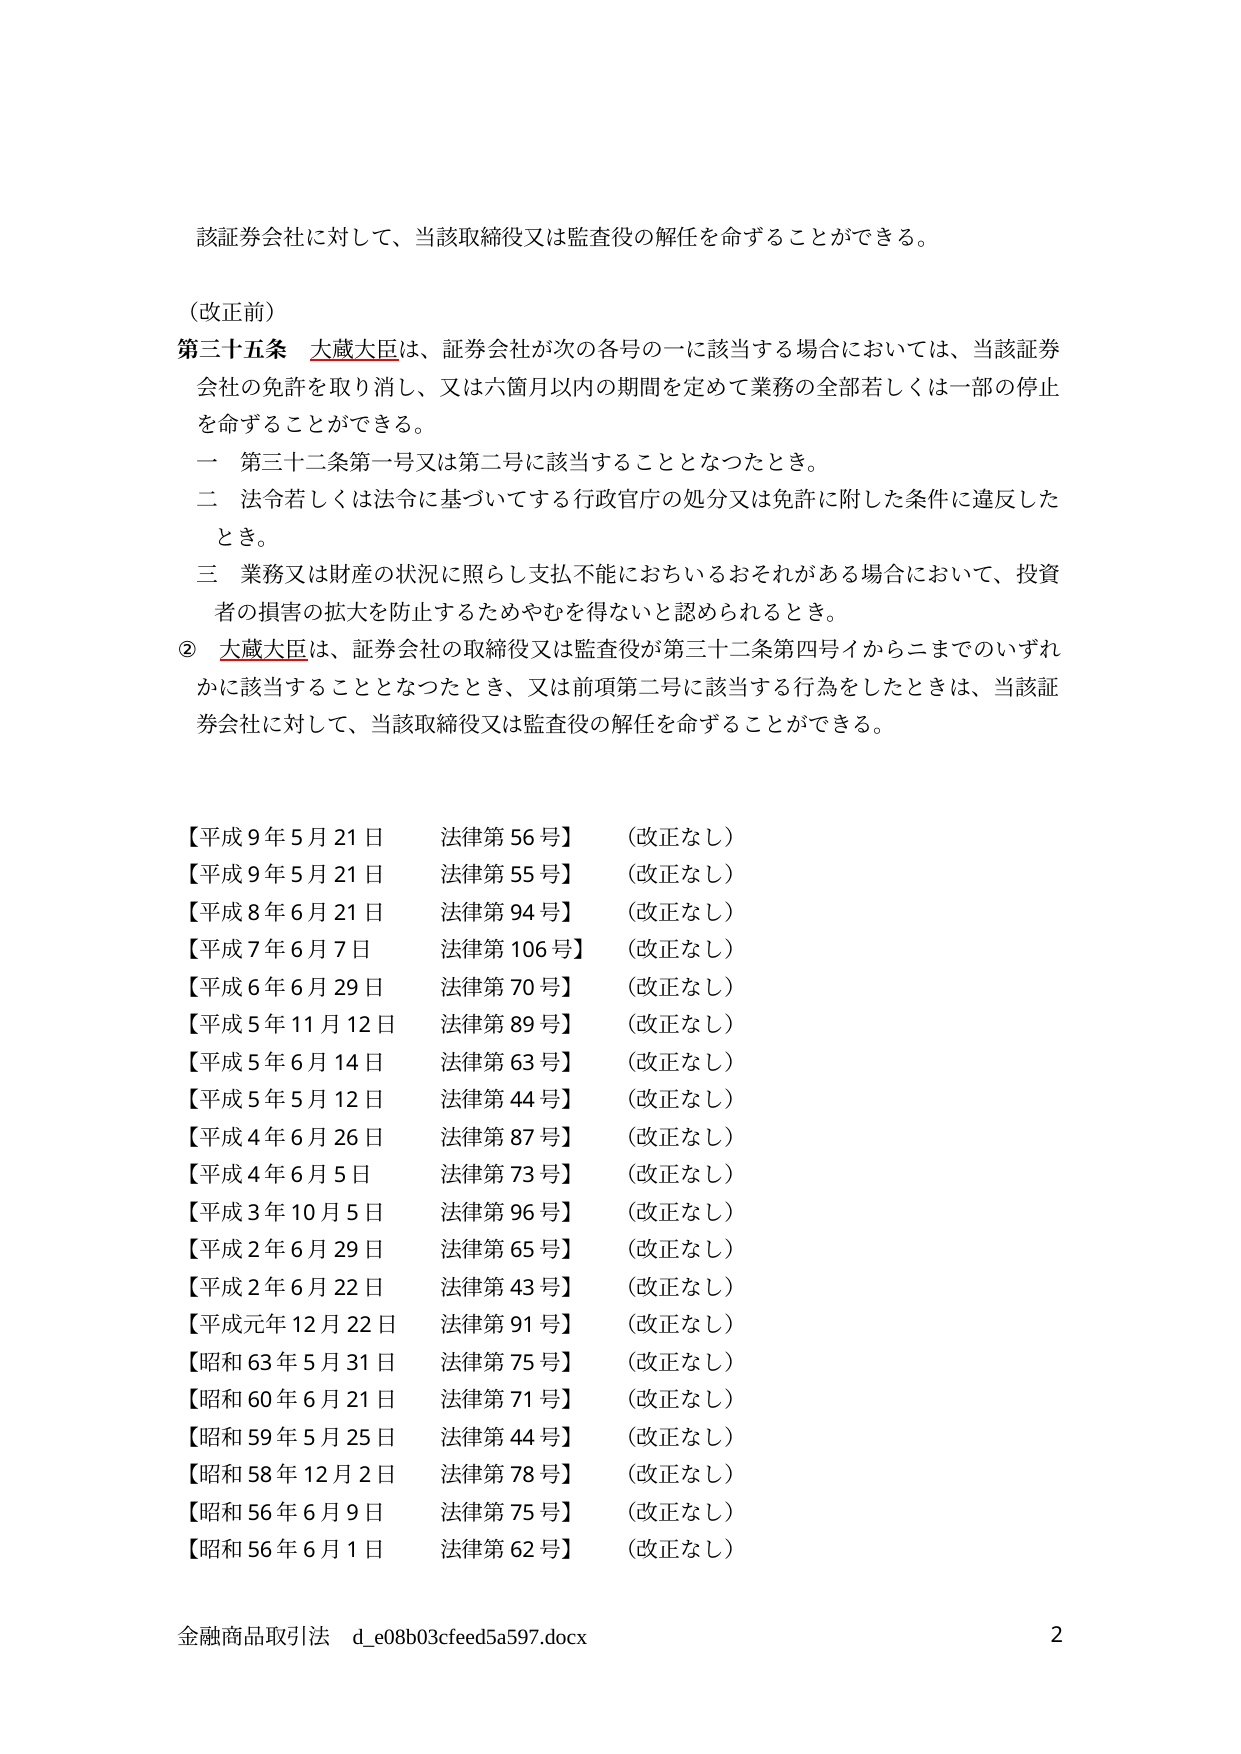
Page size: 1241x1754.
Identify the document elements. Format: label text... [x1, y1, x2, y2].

text 【昭和59年5月25日 法律第44号】 （改正なし） [177, 1417, 1063, 1454]
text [177, 217, 1063, 254]
text （改正前） [177, 292, 1063, 329]
text 【昭和58年12月2日 法律第78号】 （改正なし） [177, 1454, 1063, 1492]
text 【昭和63年5月31日 法律第75号】 （改正なし） [177, 1342, 1063, 1379]
text 【平成5年11月12日 法律第89号】 （改正なし） [177, 1004, 1063, 1042]
text 【平成2年6月22日 法律第43号】 （改正なし） [177, 1267, 1063, 1304]
text 【平成9年5月21日 法律第56号】 （改正なし） [177, 817, 1063, 854]
text 【平成元年12月22日 法律第91号】 （改正なし） [177, 1304, 1063, 1342]
text 二 法令若しくは法令に基づいてする行政官庁の処分又は免許に附した条件に違反したとき。 [196, 479, 1063, 554]
text 【平成7年6月7日 法律第106号】 （改正なし） [177, 929, 1063, 967]
text 【平成4年6月5日 法律第73号】 （改正なし） [177, 1154, 1063, 1192]
text 【平成5年6月14日 法律第63号】 （改正なし） [177, 1042, 1063, 1079]
text 【平成2年6月29日 法律第65号】 （改正なし） [177, 1229, 1063, 1267]
text 第三十五条 大蔵大臣は、証券会社が次の各号の一に該当する場合においては、当該証券会社の免許を取り消し、又は六箇月以内の期間を定めて業務の全部若しくは一部の停止を命ずることができる。 [177, 329, 1063, 442]
text 【平成4年6月26日 法律第87号】 （改正なし） [177, 1117, 1063, 1154]
text 【昭和56年6月1日 法律第62号】 （改正なし） [177, 1529, 1063, 1567]
text 【平成5年5月12日 法律第44号】 （改正なし） [177, 1079, 1063, 1117]
text 【昭和60年6月21日 法律第71号】 （改正なし） [177, 1379, 1063, 1417]
text ② 大蔵大臣は、証券会社の取締役又は監査役が第三十二条第四号イからニまでのいずれかに該当することとなつたとき、又は前項第二号に該当する行為をしたときは、当該証券会社に対して、当該取締役又は監査役の解任を命ずることができる。 [177, 629, 1063, 742]
text 【平成3年10月5日 法律第96号】 （改正なし） [177, 1192, 1063, 1229]
text 三 業務又は財産の状況に照らし支払不能におちいるおそれがある場合において、投資者の損害の拡大を防止するためやむを得ないと認められるとき。 [196, 554, 1063, 629]
text 【平成9年5月21日 法律第55号】 （改正なし） [177, 854, 1063, 892]
text 一 第三十二条第一号又は第二号に該当することとなつたとき。 [196, 442, 1063, 479]
text 【昭和56年6月9日 法律第75号】 （改正なし） [177, 1492, 1063, 1529]
text 【平成8年6月21日 法律第94号】 （改正なし） [177, 892, 1063, 929]
text 【平成6年6月29日 法律第70号】 （改正なし） [177, 967, 1063, 1004]
